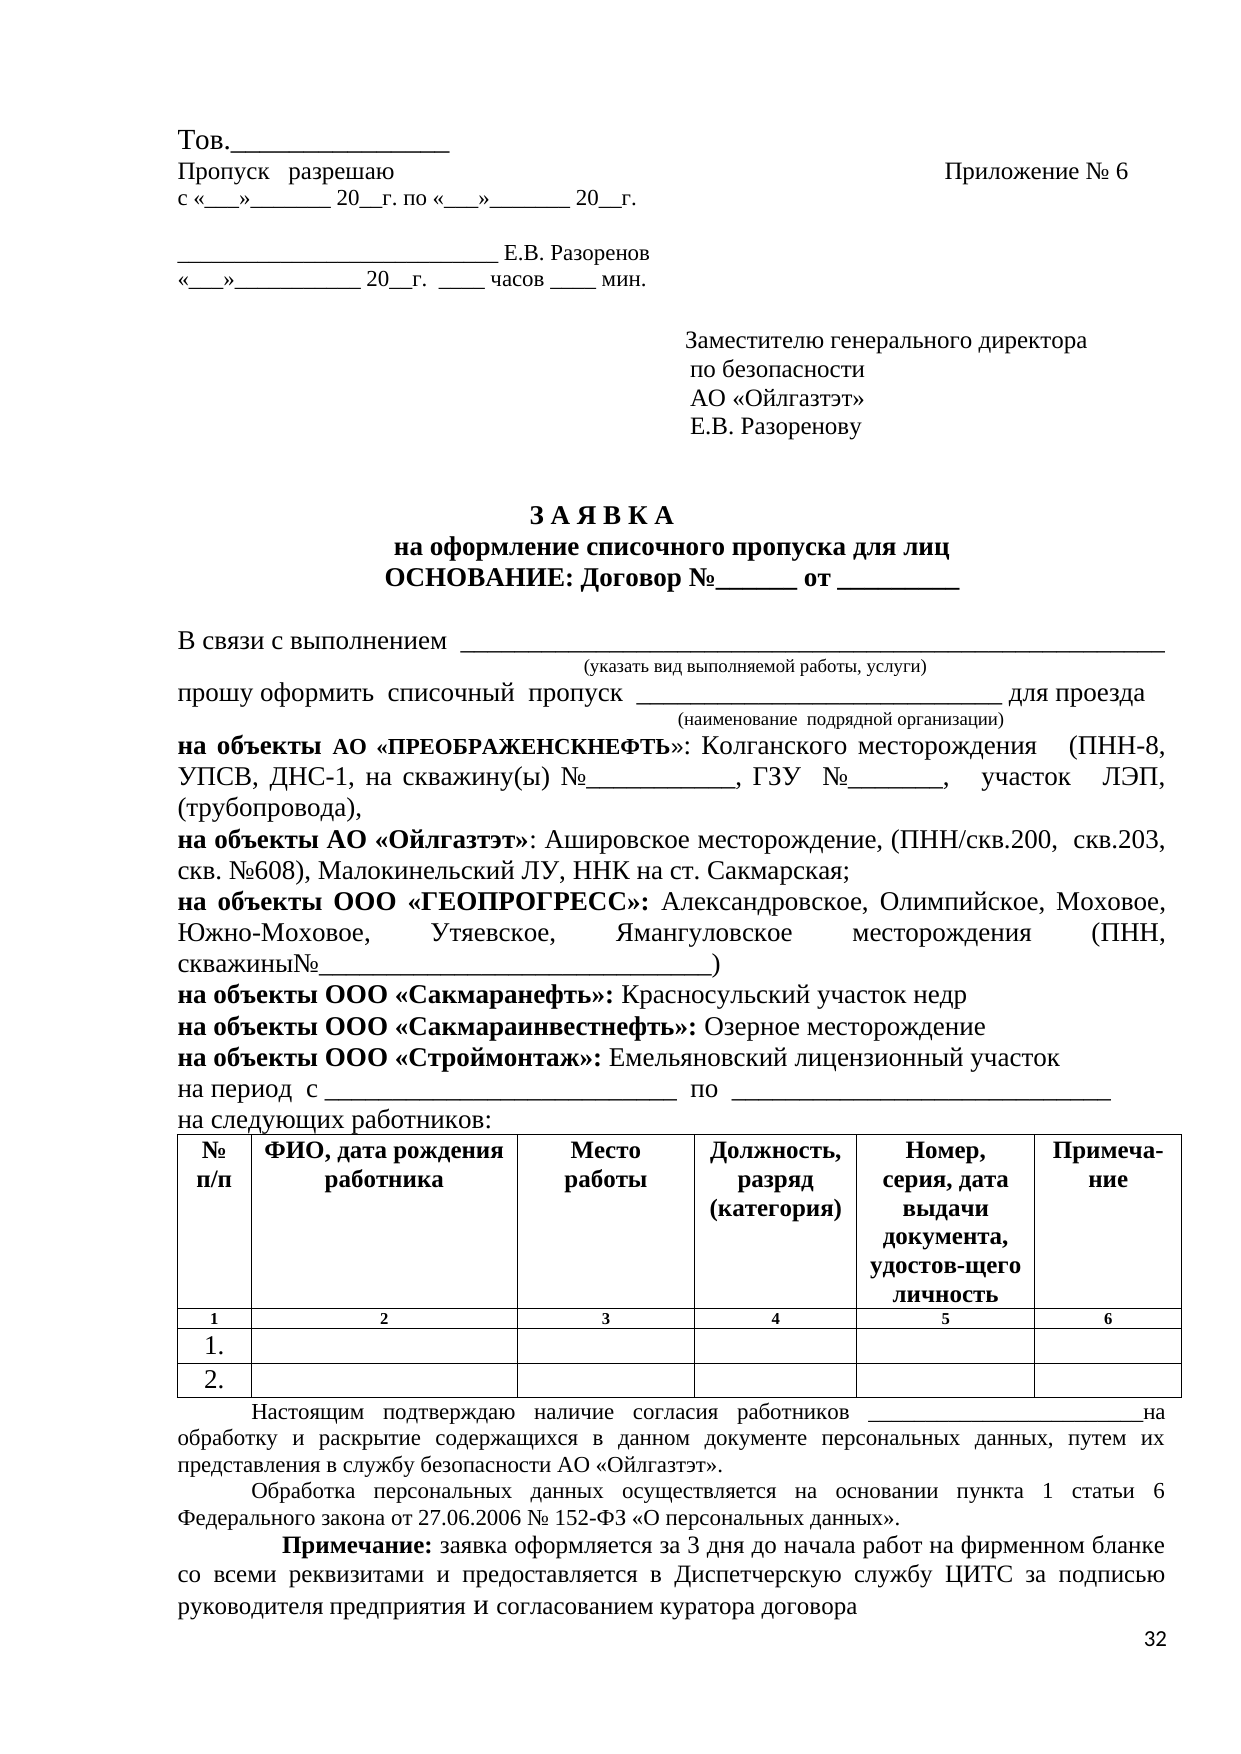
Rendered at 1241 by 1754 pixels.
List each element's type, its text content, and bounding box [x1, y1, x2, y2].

table_cell [857, 1329, 1034, 1362]
table_cell [695, 1364, 856, 1397]
text на оформление списочного пропуска для лиц [177, 530, 1167, 562]
table_cell [518, 1329, 694, 1362]
table_cell [252, 1364, 517, 1397]
text «___»___________ 20__г. ____ часов ____ мин. [177, 265, 1137, 292]
text Обработка персональных данных осуществляется на основании пункта 1 статьи 6 Федерального закона от 27.06.2006 № 152-ФЗ «О персональных данных». [177, 1477, 1167, 1530]
table_cell 6 [1035, 1309, 1181, 1328]
table_header Примеча-ние [1035, 1135, 1181, 1308]
text на объекты ООО «ГЕОПРОГРЕСС»: Александровское, Олимпийское, Моховое, Южно-Моховое, Утяевское, Ямангуловское месторождения (ПНН, скважины№_____________________________) [177, 885, 1167, 978]
table_header ФИО, дата рождения работника [252, 1135, 517, 1308]
text на объекты АО «Ойлгазтэт»: Ашировское месторождение, (ПНН/скв.200, скв.203, скв. №608), Малокинельский ЛУ, ННК на ст. Сакмарская; [177, 823, 1167, 885]
text ОСНОВАНИЕ: Договор №______ от _________ [177, 562, 1167, 593]
table_cell [252, 1329, 517, 1362]
text Е.В. Разоренову [177, 411, 1167, 440]
table_cell 1. [178, 1329, 251, 1362]
subtitle Пропуск разрешаю Приложение № 6 [177, 156, 1137, 184]
text на объекты АО «ПРЕОБРАЖЕНСКНЕФТЬ»: Колганского месторождения (ПНН-8, УПСВ, ДНС-1, на скважину(ы) №___________, ГЗУ №_______, участок ЛЭП, (трубопровода), [177, 729, 1167, 823]
table_cell 1 [178, 1309, 251, 1328]
text Настоящим подтверждаю наличие согласия работников ________________________на обработку и раскрытие содержащихся в данном документе персональных данных, путем их представления в службу безопасности АО «Ойлгазтэт». [177, 1398, 1167, 1477]
table_cell 5 [857, 1309, 1034, 1328]
table_cell [1035, 1329, 1181, 1362]
text на объекты ООО «Сакмараинвестнефть»: Озерное месторождение [177, 1009, 1167, 1041]
text прошу оформить списочный пропуск ___________________________ для проезда [177, 677, 1167, 708]
text с «___»_______ 20__г. по «___»_______ 20__г. [177, 184, 1167, 211]
table_cell 2. [178, 1364, 251, 1397]
text Заместителю генерального директора [177, 325, 1167, 354]
table_cell [518, 1364, 694, 1397]
text на период с __________________________ по ____________________________ [177, 1072, 1167, 1103]
text на следующих работников: [177, 1103, 1167, 1134]
text З А Я В К А [177, 499, 1167, 530]
table_header Должность, разряд (категория) [695, 1135, 856, 1308]
subtitle Тов._______________ [177, 122, 1137, 156]
table_cell [1035, 1364, 1181, 1397]
text В связи с выполнением ____________________________________________________ [177, 624, 1167, 655]
text (указать вид выполняемой работы, услуги) [177, 655, 1167, 677]
list Примечание: заявка оформляется за 3 дня до начала работ на фирменном бланке со всеми реквизитами и предоставляется в Диспетчерскую службу ЦИТС за подписью руководителя предприятия и согласованием куратора договора [177, 1530, 1167, 1621]
table_cell [857, 1364, 1034, 1397]
table_header № п/п [178, 1135, 251, 1308]
text АО «Ойлгазтэт» [177, 383, 1167, 411]
text на объекты ООО «Строймонтаж»: Емельяновский лицензионный участок [177, 1041, 1167, 1072]
table_header Номер, серия, дата выдачи документа, удостов-щего личность [857, 1135, 1034, 1308]
table_cell 4 [695, 1309, 856, 1328]
table_cell 3 [518, 1309, 694, 1328]
text ____________________________ Е.В. Разоренов [177, 239, 1137, 265]
table_cell 2 [252, 1309, 517, 1328]
text (наименование подрядной организации) [177, 708, 1167, 729]
table_cell [695, 1329, 856, 1362]
text на объекты ООО «Сакмаранефть»: Красносульский участок недр [177, 978, 1167, 1009]
table_header Место работы [518, 1135, 694, 1308]
text по безопасности [177, 354, 1167, 383]
